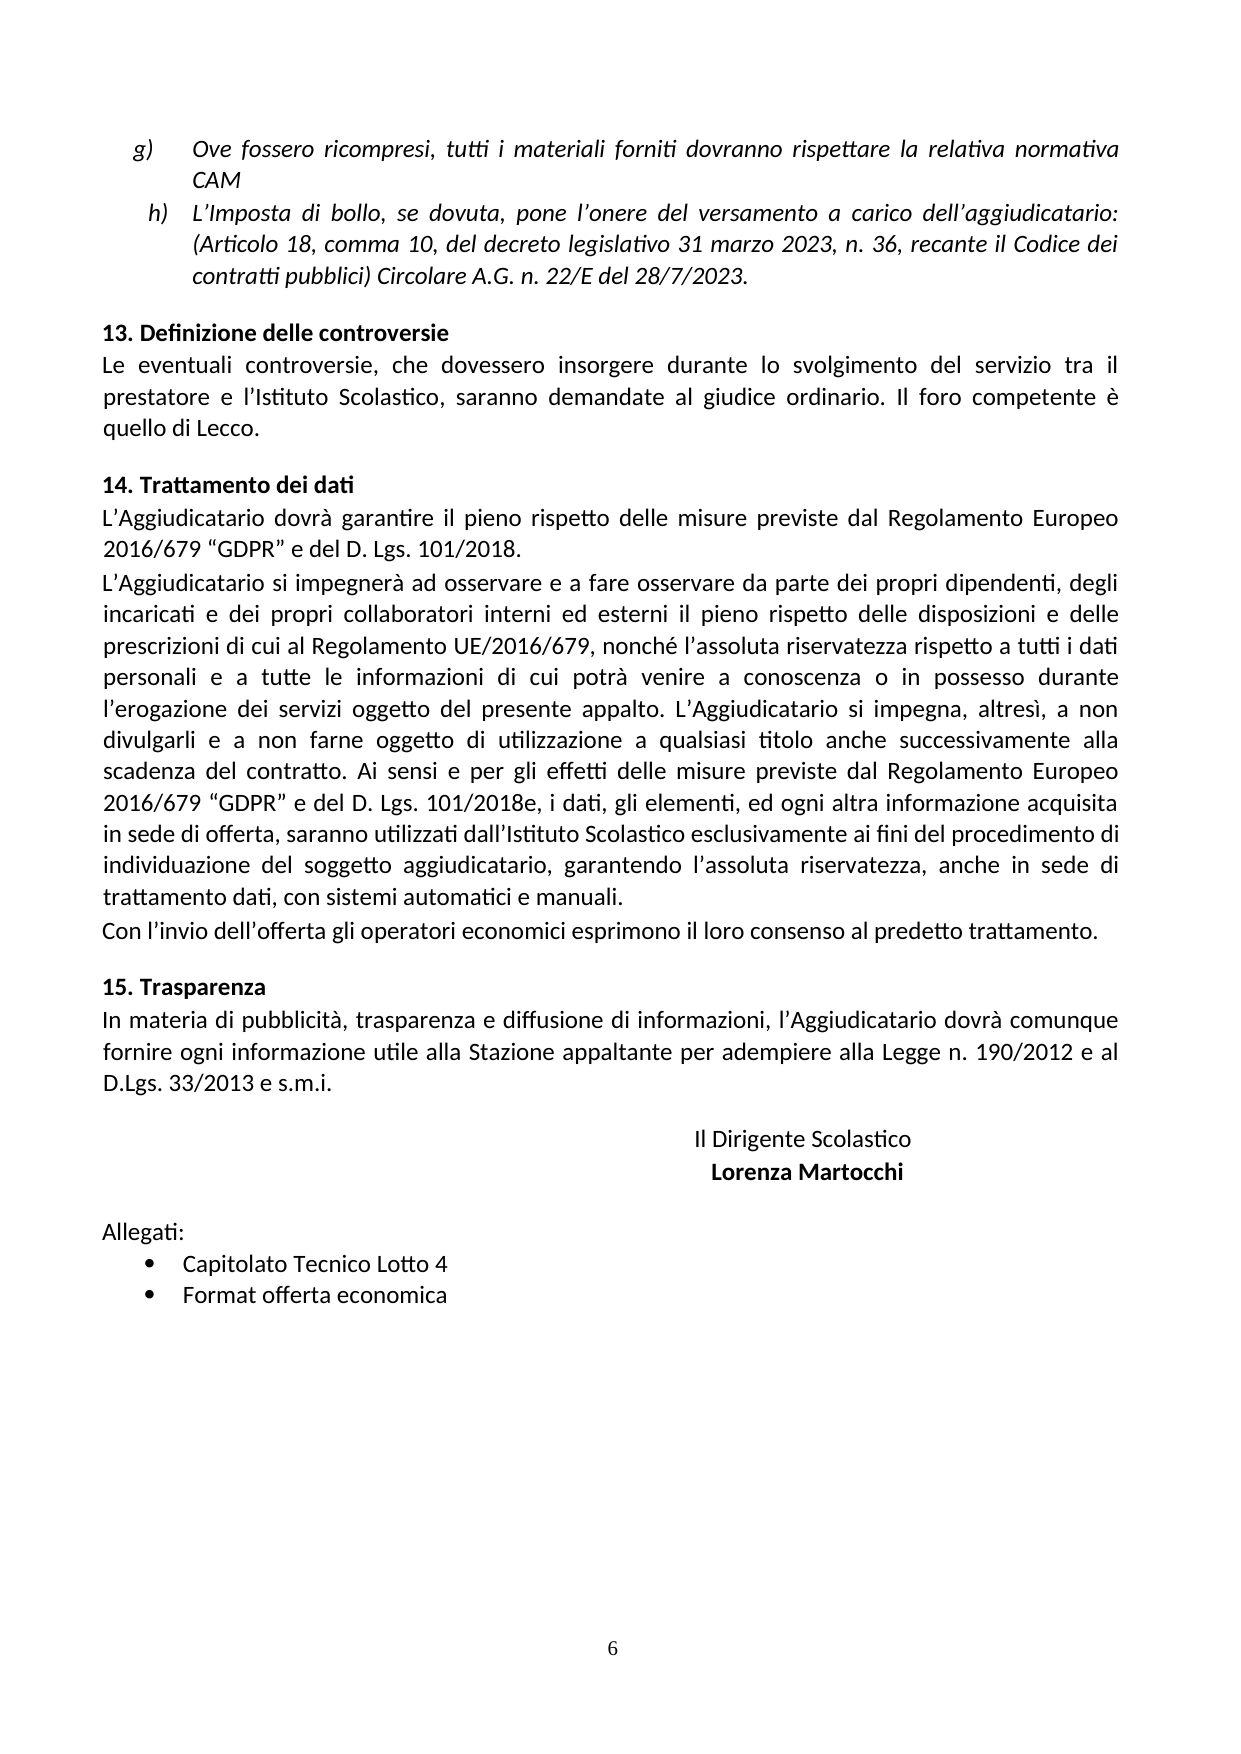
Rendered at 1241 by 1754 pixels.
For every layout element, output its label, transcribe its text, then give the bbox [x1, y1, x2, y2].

list L’Imposta di bollo, se dovuta, pone l’onere del versamento a carico dell’aggiudicatario: (Articolo 18, comma 10, del decreto legislativo 31 marzo 2023, n. 36, recante il Codice dei contratti pubblici) Circolare A.G. n. 22/E del 28/7/2023. [148, 197, 1123, 291]
text Il Dirigente Scolastico [694, 1123, 1123, 1154]
subtitle Trattamento dei dati [102, 469, 1123, 499]
text Le eventuali controversie, che dovessero insorgere durante lo svolgimento del servizio tra il prestatore e l’Istituto Scolastico, saranno demandate al giudice ordinario. Il foro competente è quello di Lecco. [102, 350, 1121, 443]
list Capitolato Tecnico Lotto 4 [145, 1248, 1121, 1278]
text Allegati: [102, 1216, 1121, 1247]
list Ove fossero ricompresi, tutti i materiali forniti dovranno rispettare la relativa normativa CAM [133, 133, 1123, 195]
text Lorenza Martocchi [694, 1156, 1123, 1187]
list Format offerta economica [145, 1279, 1121, 1310]
text L’Aggiudicatario dovrà garantire il pieno rispetto delle misure previste dal Regolamento Europeo 2016/679 “GDPR” e del D. Lgs. 101/2018. [102, 502, 1121, 563]
text In materia di pubblicità, trasparenza e diffusione di informazioni, l’Aggiudicatario dovrà comunque fornire ogni informazione utile alla Stazione appaltante per adempiere alla Legge n. 190/2012 e al D.Lgs. 33/2013 e s.m.i. [102, 1004, 1121, 1097]
text L’Aggiudicatario si impegnerà ad osservare e a fare osservare da parte dei propri dipendenti, degli incaricati e dei propri collaboratori interni ed esterni il pieno rispetto delle disposizioni e delle prescrizioni di cui al Regolamento UE/2016/679, nonché l’assoluta riservatezza rispetto a tutti i dati personali e a tutte le informazioni di cui potrà venire a conoscenza o in possesso durante l’erogazione dei servizi oggetto del presente appalto. L’Aggiudicatario si impegna, altresì, a non divulgarli e a non farne oggetto di utilizzazione a qualsiasi titolo anche successivamente alla scadenza del contratto. Ai sensi e per gli effetti delle misure previste dal Regolamento Europeo 2016/679 “GDPR” e del D. Lgs. 101/2018e, i dati, gli elementi, ed ogni altra informazione acquisita in sede di offerta, saranno utilizzati dall’Istituto Scolastico esclusivamente ai fini del procedimento di individuazione del soggetto aggiudicatario, garantendo l’assoluta riservatezza, anche in sede di trattamento dati, con sistemi automatici e manuali. [102, 567, 1121, 911]
subtitle Definizione delle controversie [102, 317, 1123, 347]
subtitle Trasparenza [102, 971, 1123, 1002]
text Con l’invio dell’offerta gli operatori economici esprimono il loro consenso al predetto trattamento. [102, 915, 1121, 946]
